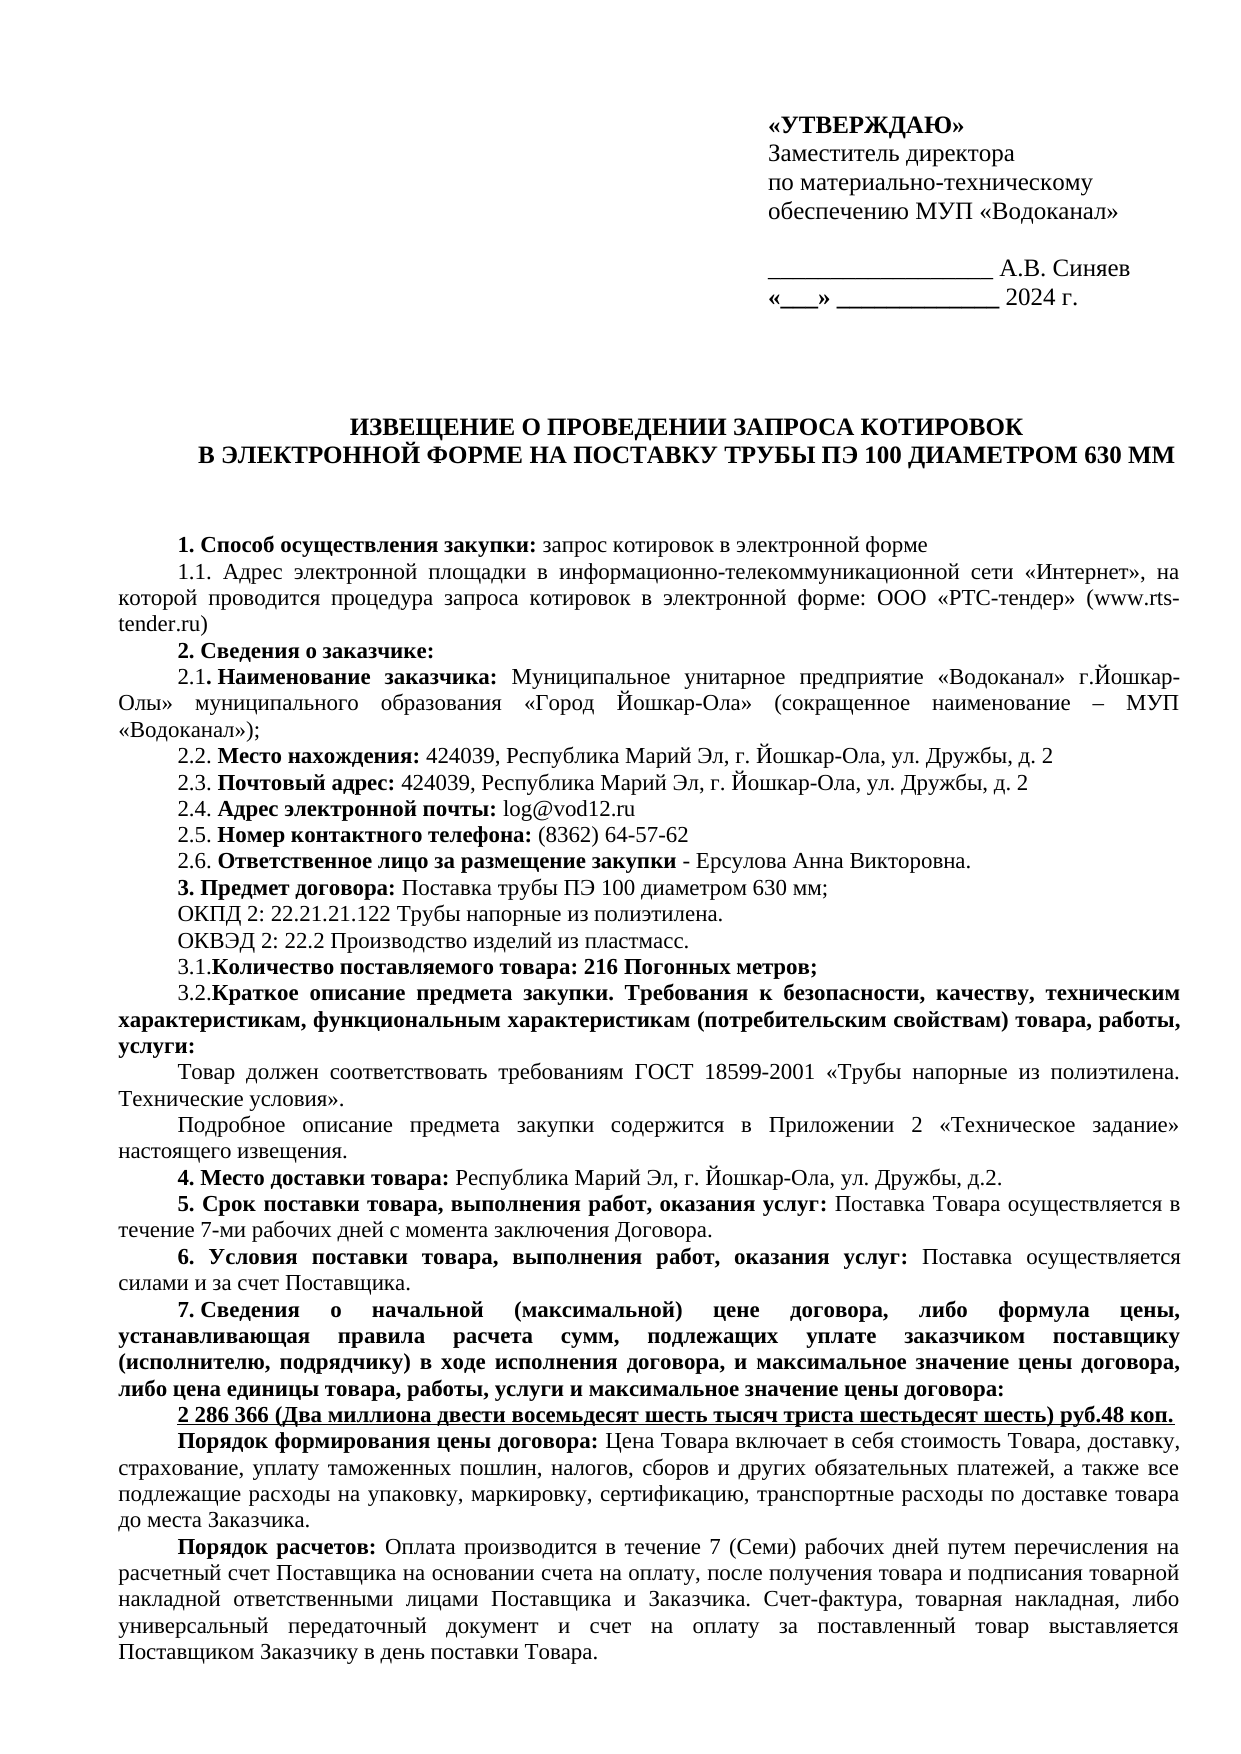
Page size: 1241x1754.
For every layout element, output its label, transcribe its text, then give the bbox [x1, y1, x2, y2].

subtitle Товар должен соответствовать требованиям ГОСТ 18599-2001 «Трубы напорные из полиэтилена. Технические условия». [118, 1058, 1181, 1111]
text 6. Условия поставки товара, выполнения работ, оказания услуг: Поставка осуществляется силами и за счет Поставщика. [118, 1243, 1181, 1296]
subtitle 4. Место доставки товара: Республика Марий Эл, г. Йошкар-Ола, ул. Дружбы, д.2. [118, 1164, 1181, 1190]
subtitle 2.5. Номер контактного телефона: (8362) 64-57-62 [118, 821, 1181, 848]
text __________________ А.В. Синяев [768, 253, 1181, 282]
subtitle 2.3. Почтовый адрес: 424039, Республика Марий Эл, г. Йошкар-Ола, ул. Дружбы, д. 2 [118, 768, 1181, 795]
subtitle 7. Сведения о начальной (максимальной) цене договора, либо формула цены, устанавливающая правила расчета сумм, подлежащих уплате заказчиком поставщику (исполнителю, подрядчику) в ходе исполнения договора, и максимальное значение цены договора, либо цена единицы товара, работы, услуги и максимальное значение цены договора: [118, 1296, 1181, 1401]
text ИЗВЕЩЕНИЕ О ПРОВЕДЕНИИ ЗАПРОСА КОТИРОВОК [118, 412, 1181, 440]
text В ЭЛЕКТРОННОЙ ФОРМЕ НА ПОСТАВКУ ТРУБЫ ПЭ 100 ДИАМЕТРОМ 630 ММ [118, 440, 1181, 469]
subtitle 3.2.Краткое описание предмета закупки. Требования к безопасности, качеству, техническим характеристикам, функциональным характеристикам (потребительским свойствам) товара, работы, услуги: [118, 979, 1181, 1058]
text по материально-техническому обеспечению МУП «Водоканал» [768, 167, 1181, 225]
subtitle 2.6. Ответственное лицо за размещение закупки - Ерсулова Анна Викторовна. [118, 848, 1181, 874]
text ОКПД 2: 22.21.21.122 Трубы напорные из полиэтилена. [118, 900, 1181, 927]
text Заместитель директора [768, 138, 1181, 167]
text 5. Срок поставки товара, выполнения работ, оказания услуг: Поставка Товара осуществляется в течение 7-ми рабочих дней с момента заключения Договора. [118, 1190, 1181, 1243]
text Порядок расчетов: Оплата производится в течение 7 (Семи) рабочих дней путем перечисления на расчетный счет Поставщика на основании счета на оплату, после получения товара и подписания товарной накладной ответственными лицами Поставщика и Заказчика. Счет-фактура, товарная накладная, либо универсальный передаточный документ и счет на оплату за поставленный товар выставляется Поставщиком Заказчику в день поставки Товара. [118, 1533, 1181, 1664]
text «___» _____________ 2024 г. [768, 282, 1181, 311]
subtitle 2 286 366 (Два миллиона двести восемьдесят шесть тысяч триста шестьдесят шесть) руб.48 коп. [118, 1401, 1181, 1427]
text 3. Предмет договора: Поставка трубы ПЭ 100 диаметром 630 мм; [118, 874, 1181, 900]
subtitle 2. Сведения о заказчике: [118, 637, 1181, 663]
text Порядок формирования цены договора: Цена Товара включает в себя стоимость Товара, доставку, страхование, уплату таможенных пошлин, налогов, сборов и других обязательных платежей, а также все подлежащие расходы на упаковку, маркировку, сертификацию, транспортные расходы по доставке товара до места Заказчика. [118, 1427, 1181, 1533]
text ОКВЭД 2: 22.2 Производство изделий из пластмасс. [118, 927, 1181, 953]
subtitle 2.1. Наименование заказчика: Муниципальное унитарное предприятие «Водоканал» г.Йошкар-Олы» муниципального образования «Город Йошкар-Ола» (сокращенное наименование – МУП «Водоканал»); [118, 663, 1181, 742]
text «Утверждаю» [768, 110, 1181, 138]
subtitle 1. Способ осуществления закупки: запрос котировок в электронной форме [118, 531, 1181, 558]
subtitle 1.1. Адрес электронной площадки в информационно-телекоммуникационной сети «Интернет», на которой проводится процедура запроса котировок в электронной форме: ООО «РТС-тендер» (www.rts-tender.ru) [118, 558, 1181, 637]
subtitle Подробное описание предмета закупки содержится в Приложении 2 «Техническое задание» настоящего извещения. [118, 1111, 1181, 1164]
text 3.1.Количество поставляемого товара: 216 Погонных метров; [118, 953, 1181, 979]
subtitle 2.2. Место нахождения: 424039, Республика Марий Эл, г. Йошкар-Ола, ул. Дружбы, д. 2 [118, 742, 1181, 768]
subtitle 2.4. Адрес электронной почты: log@vod12.ru [118, 795, 1181, 821]
